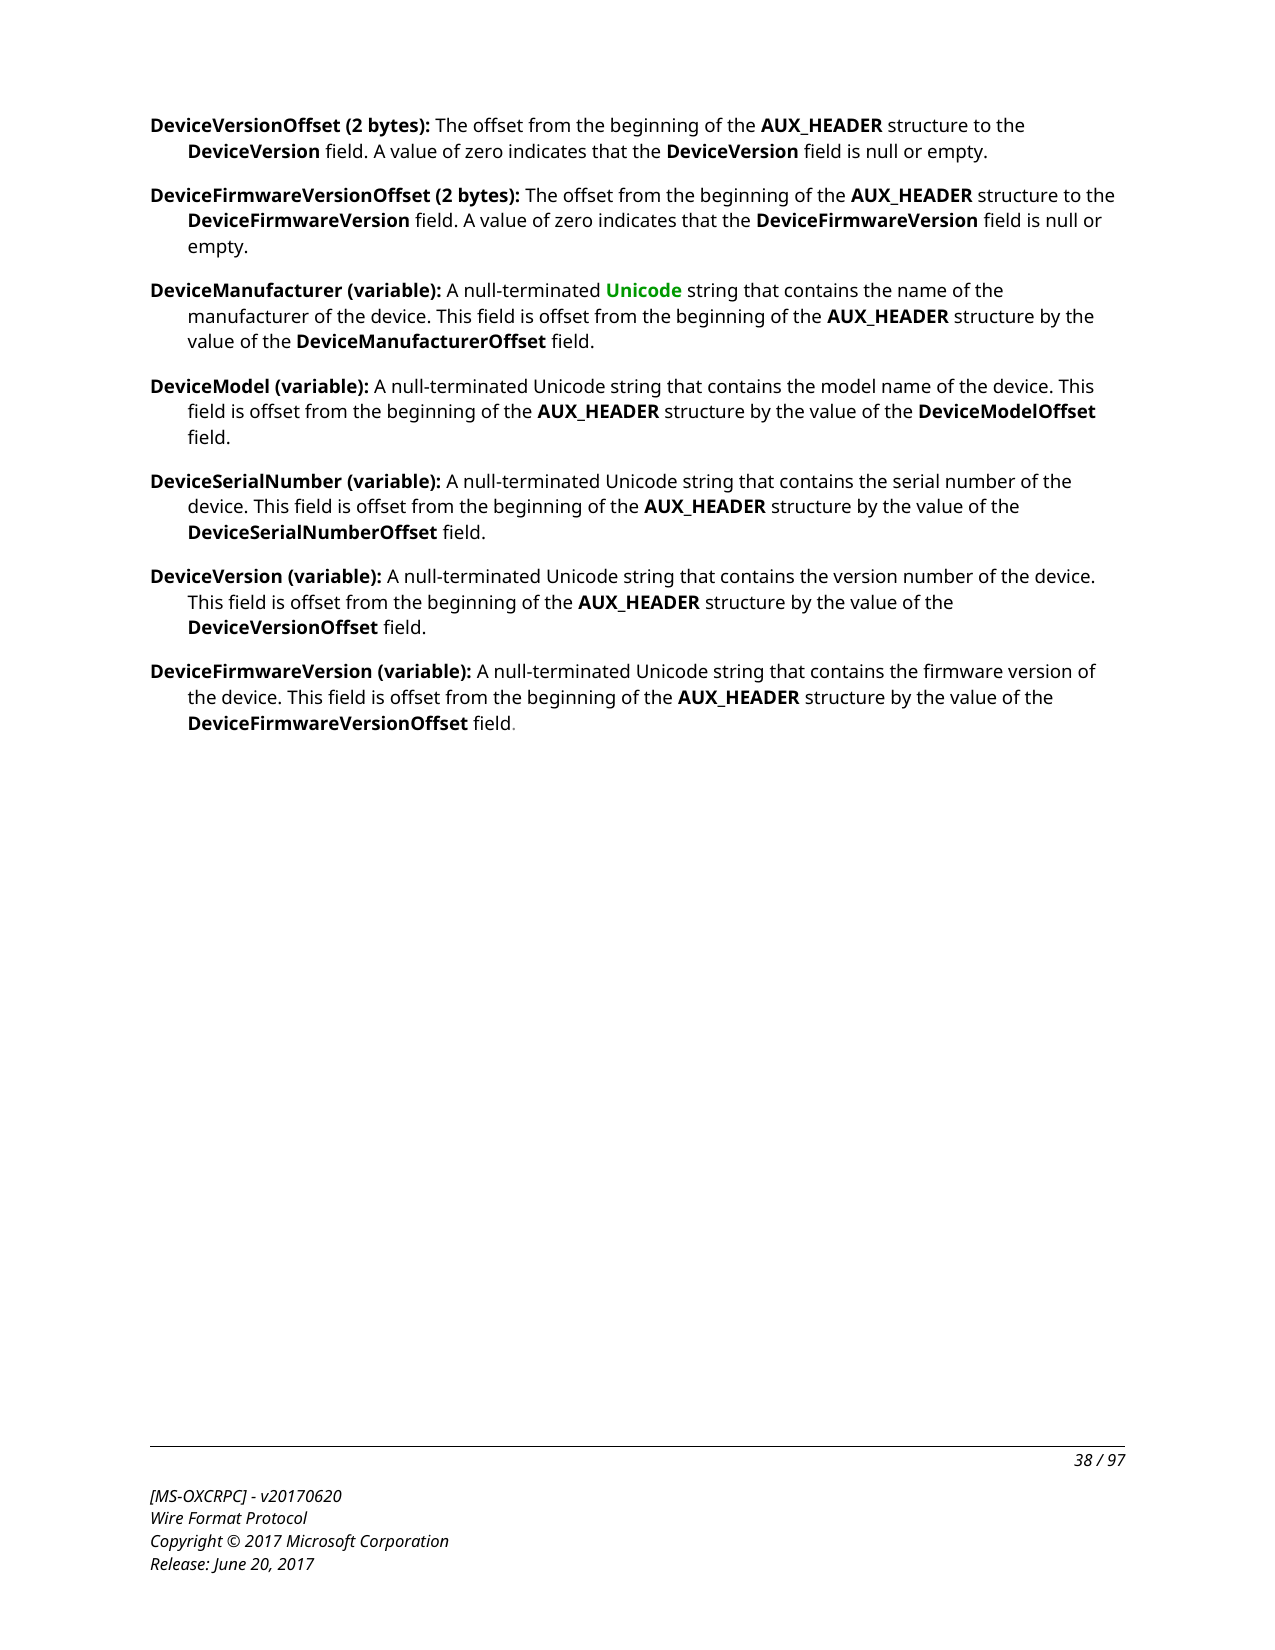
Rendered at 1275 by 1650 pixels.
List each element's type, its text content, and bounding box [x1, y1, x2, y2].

text DeviceManufacturer (variable): A null-terminated Unicode string that contains the name of the manufacturer of the device. This field is offset from the beginning of the AUX_HEADER structure by the value of the DeviceManufacturerOffset field. [150, 278, 1125, 354]
text DeviceSerialNumber (variable): A null-terminated Unicode string that contains the serial number of the device. This field is offset from the beginning of the AUX_HEADER structure by the value of the DeviceSerialNumberOffset field. [150, 468, 1125, 545]
text DeviceFirmwareVersionOffset (2 bytes): The offset from the beginning of the AUX_HEADER structure to the DeviceFirmwareVersion field. A value of zero indicates that the DeviceFirmwareVersion field is null or empty. [150, 182, 1125, 259]
text DeviceVersionOffset (2 bytes): The offset from the beginning of the AUX_HEADER structure to the DeviceVersion field. A value of zero indicates that the DeviceVersion field is null or empty. [150, 112, 1125, 163]
text DeviceFirmwareVersion (variable): A null-terminated Unicode string that contains the firmware version of the device. This field is offset from the beginning of the AUX_HEADER structure by the value of the DeviceFirmwareVersionOffset field. [150, 659, 1125, 735]
text DeviceVersion (variable): A null-terminated Unicode string that contains the version number of the device. This field is offset from the beginning of the AUX_HEADER structure by the value of the DeviceVersionOffset field. [150, 563, 1125, 640]
text DeviceModel (variable): A null-terminated Unicode string that contains the model name of the device. This field is offset from the beginning of the AUX_HEADER structure by the value of the DeviceModelOffset field. [150, 373, 1125, 449]
